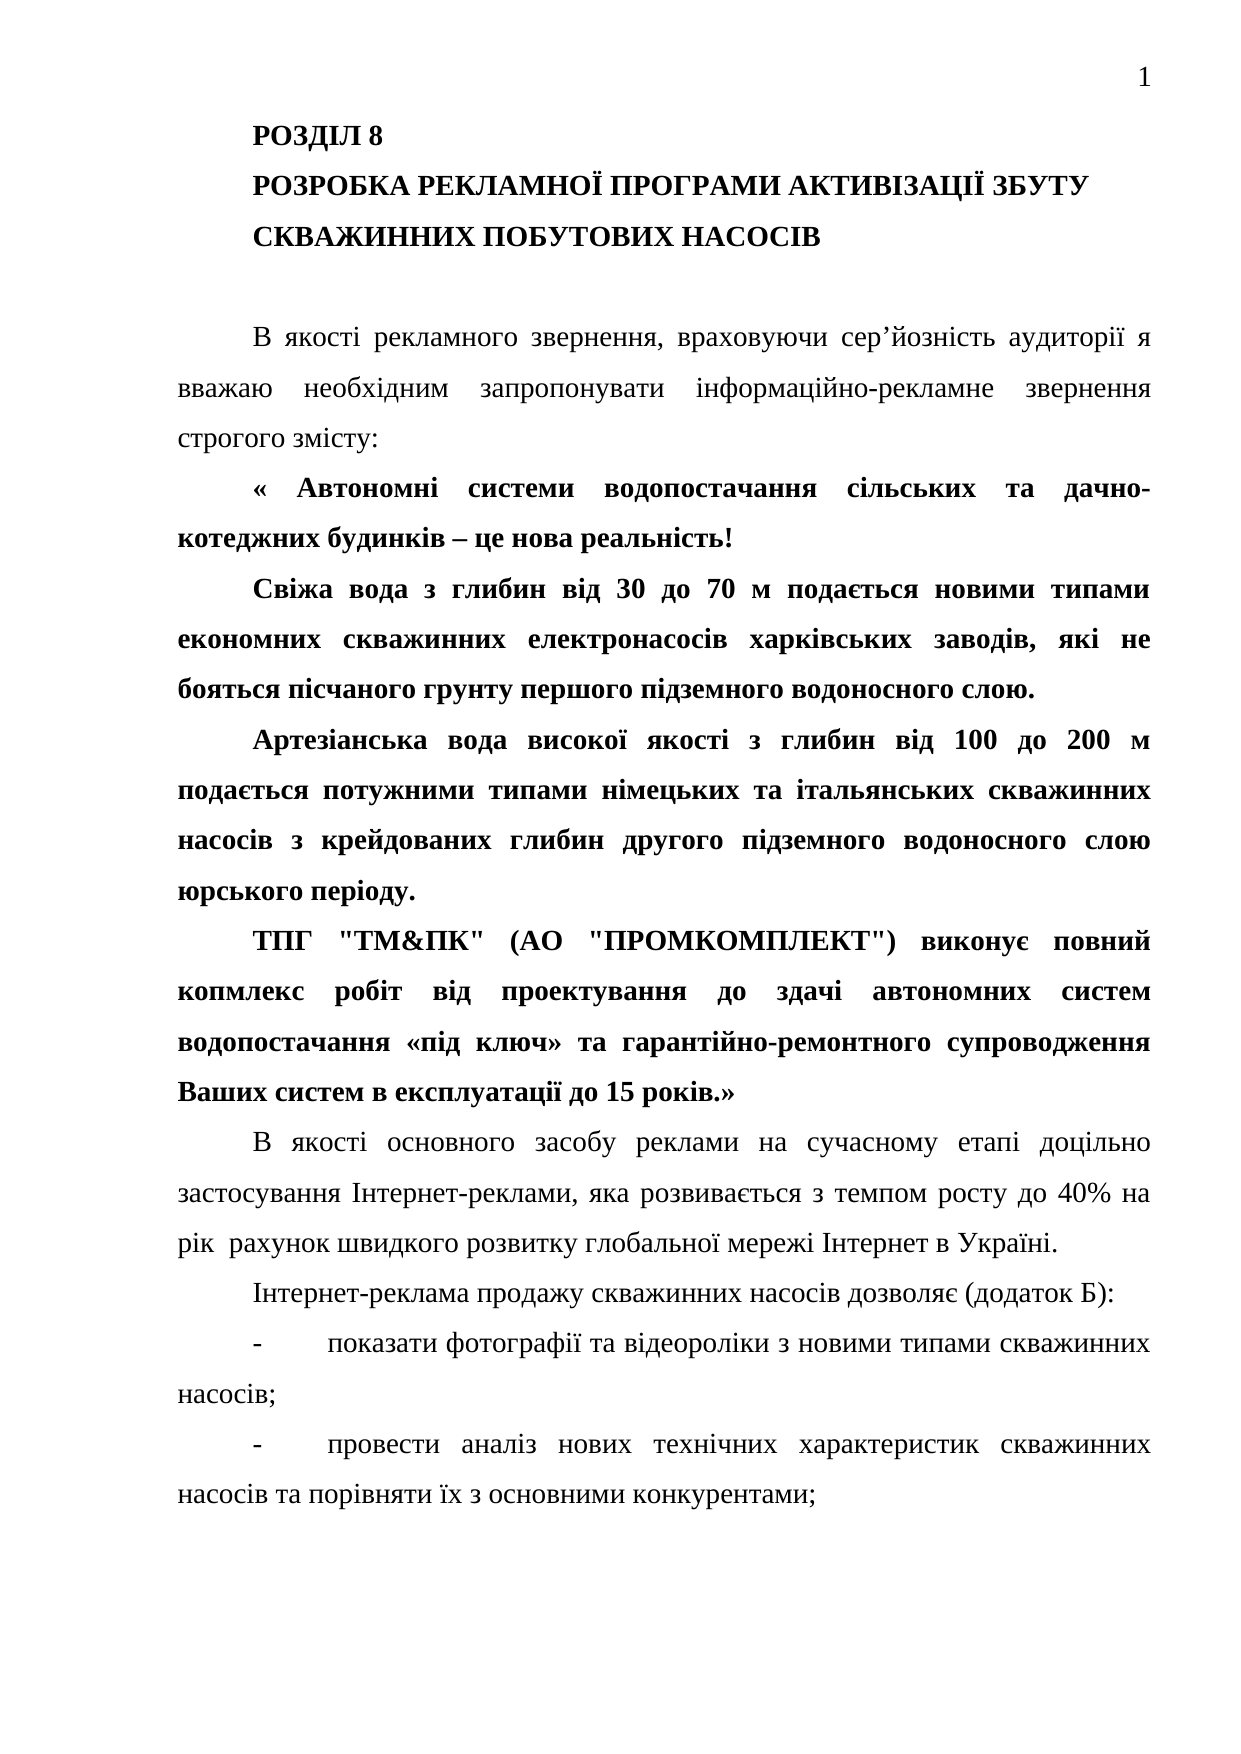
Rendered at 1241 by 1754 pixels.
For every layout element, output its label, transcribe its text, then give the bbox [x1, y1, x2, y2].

list показати фотографії та відеороліки з новими типами скважинних насосів; [177, 1326, 1152, 1409]
text ТПГ "ТМ&ПК" (АО "ПРОМКОМПЛЕКТ") виконує повний копмлекс робіт від проектування до здачі автономних систем водопостачання «під ключ» та гарантійно-ремонтного супроводження Ваших систем в експлуатації до 15 років.» [177, 923, 1152, 1108]
text Свіжа вода з глибин від 30 до 70 м подається новими типами економних скважинних електронасосів харківських заводів, які не бояться пісчаного грунту першого підземного водоносного слою. [177, 571, 1152, 705]
text РОЗДІЛ 8 [177, 118, 1152, 152]
text РОЗРОБКА РЕКЛАМНОЇ ПРОГРАМИ АКТИВІЗАЦІЇ ЗБУТУ [177, 168, 1152, 202]
list провести аналіз нових технічних характеристик скважинних насосів та порівняти їх з основними конкурентами; [177, 1426, 1152, 1510]
text В якості рекламного звернення, враховуючи сер’йозність аудиторії я вважаю необхідним запропонувати інформаційно-рекламне звернення строгого змісту: [177, 319, 1152, 453]
text СКВАЖИННИХ ПОБУТОВИХ НАСОСІВ [177, 219, 1152, 252]
text В якості основного засобу реклами на сучасному етапі доцільно застосування Інтернет-реклами, яка розвивається з темпом росту до 40% на рік рахунок швидкого розвитку глобальної мережі Інтернет в Україні. [177, 1124, 1152, 1258]
text « Автономні системи водопостачання сільських та дачно-котеджних будинків – це нова реальність! [177, 470, 1152, 554]
text Артезіанська вода високої якості з глибин від 100 до 200 м подається потужними типами німецьких та італьянських скважинних насосів з крейдованих глибин другого підземного водоносного слою юрського періоду. [177, 722, 1152, 906]
text Інтернет-реклама продажу скважинних насосів дозволяє (додаток Б): [177, 1275, 1152, 1309]
